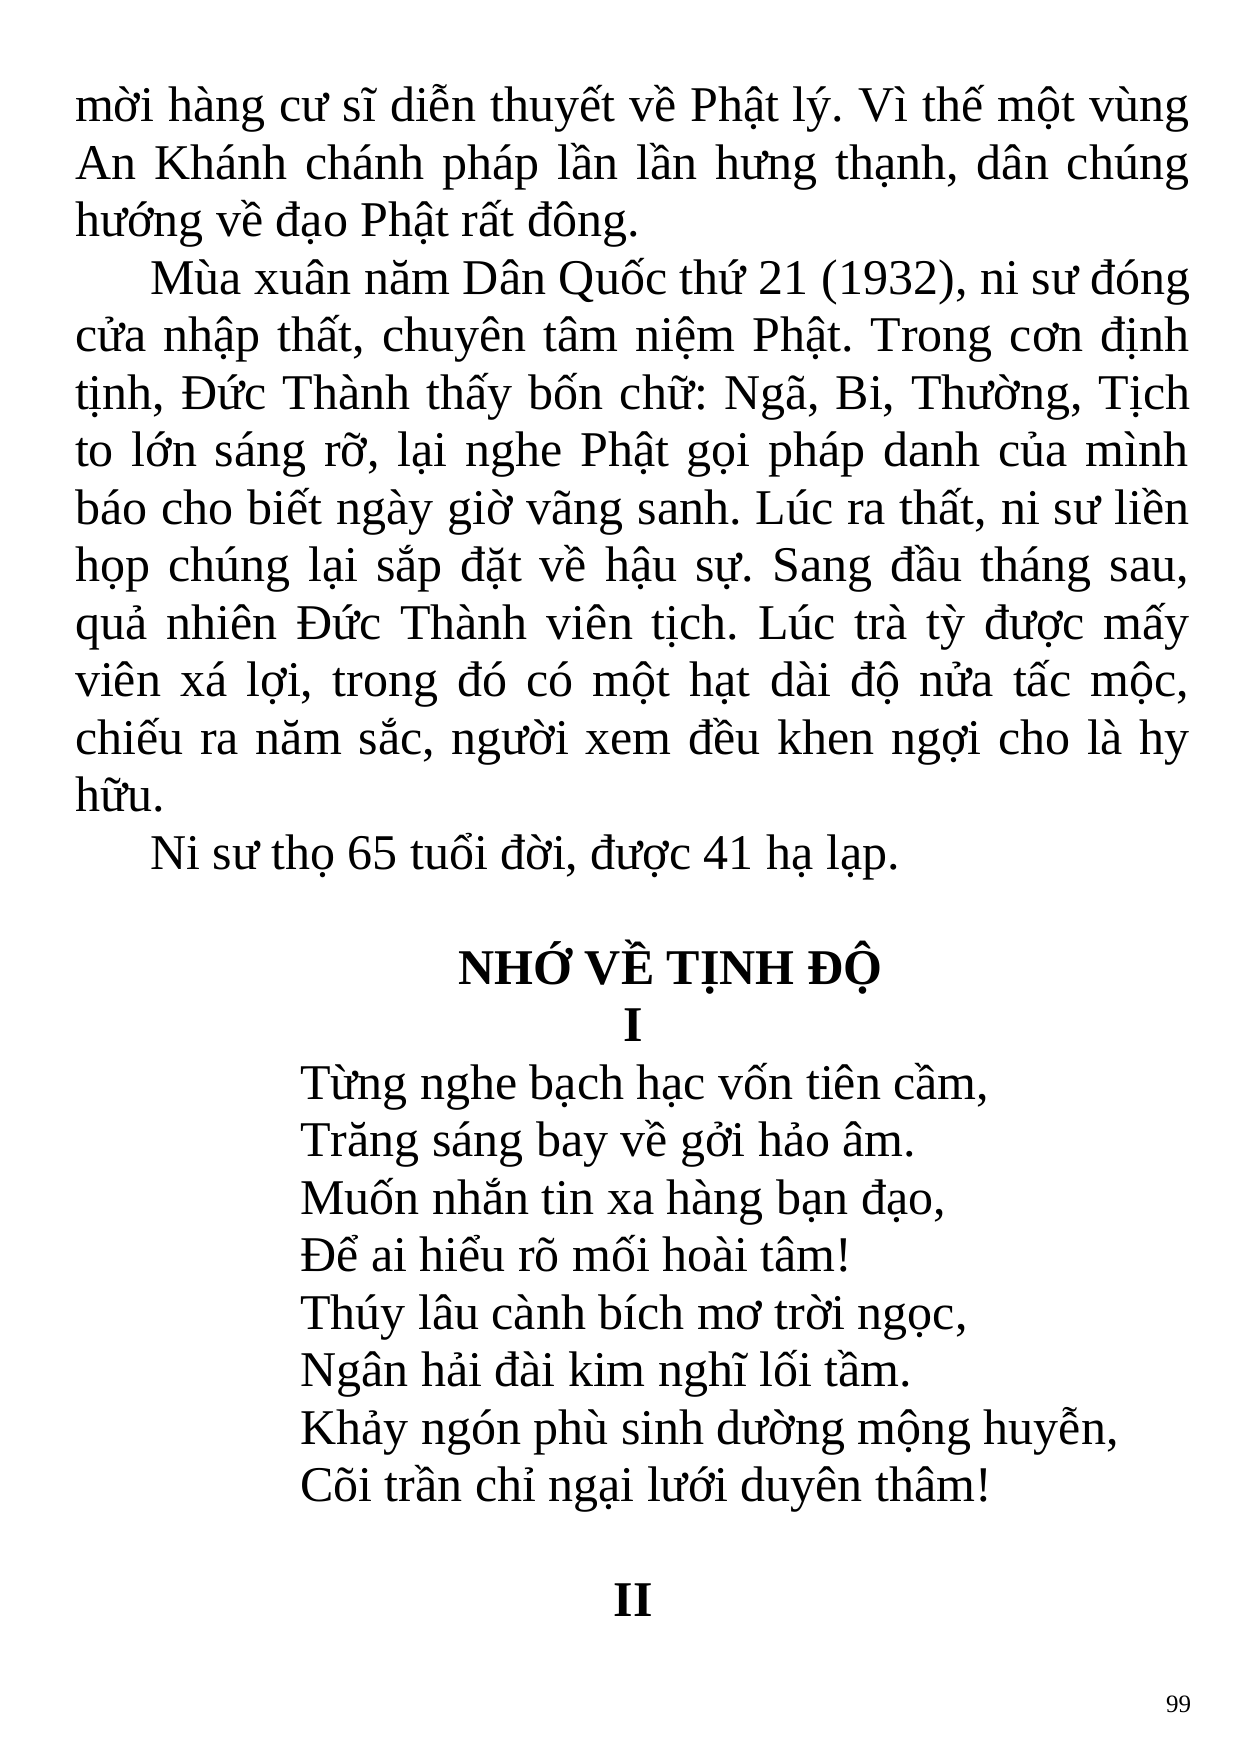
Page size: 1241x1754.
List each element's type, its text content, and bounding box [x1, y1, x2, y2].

text Từng nghe bạch hạc vốn tiên cầm, [75, 1052, 1191, 1110]
text Để ai hiểu rõ mối hoài tâm! [75, 1225, 1191, 1282]
text II [75, 1570, 1191, 1627]
text Thúy lâu cành bích mơ trời ngọc, [75, 1282, 1191, 1340]
text NHỚ VỀ TỊNH ĐỘ [75, 937, 1191, 995]
text Ngân hải đài kim nghĩ lối tầm. [75, 1340, 1191, 1397]
text Cõi trần chỉ ngại lưới duyên thâm! [75, 1455, 1191, 1512]
text Mùa xuân năm Dân Quốc thứ 21 (1932), ni sư đóng cửa nhập thất, chuyên tâm niệm Phật. Trong cơn định tịnh, Đức Thành thấy bốn chữ: Ngã, Bi, Thường, Tịch to lớn sáng rỡ, lại nghe Phật gọi pháp danh của mình báo cho biết ngày giờ vãng sanh. Lúc ra thất, ni sư liền họp chúng lại sắp đặt về hậu sự. Sang đầu tháng sau, quả nhiên Đức Thành viên tịch. Lúc trà tỳ được mấy viên xá lợi, trong đó có một hạt dài độ nửa tấc mộc, chiếu ra năm sắc, người xem đều khen ngợi cho là hy hữu. [75, 247, 1191, 822]
text Khảy ngón phù sinh dường mộng huyễn, [75, 1397, 1191, 1455]
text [75, 75, 1191, 247]
text Ni sư thọ 65 tuổi đời, được 41 hạ lạp. [75, 822, 1191, 880]
text I [75, 995, 1191, 1052]
text Muốn nhắn tin xa hàng bạn đạo, [75, 1167, 1191, 1225]
text Trăng sáng bay về gởi hảo âm. [75, 1110, 1191, 1167]
